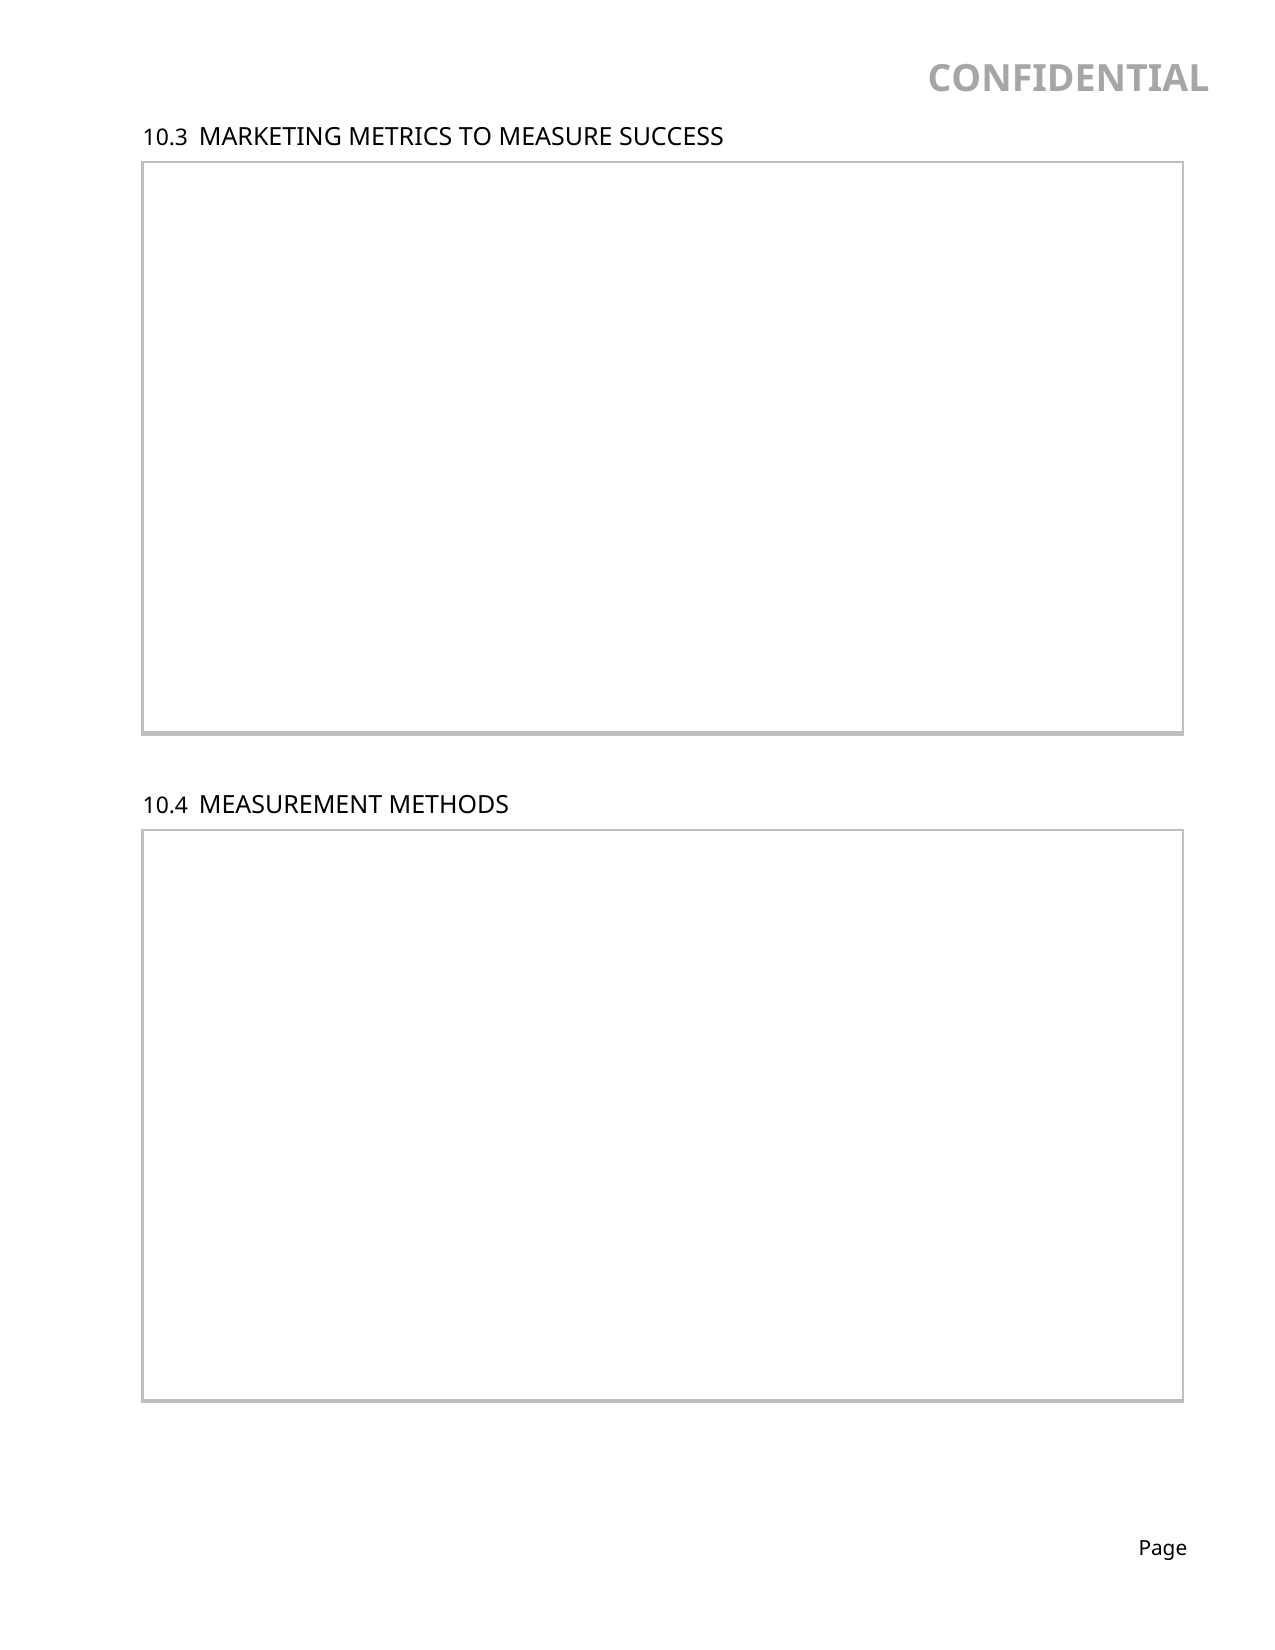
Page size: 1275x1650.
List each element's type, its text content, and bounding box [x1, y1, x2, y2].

table_header [144, 831, 1182, 1399]
table_header [144, 163, 1182, 731]
subtitle MARKETING METRICS TO MEASURE SUCCESS [142, 119, 1200, 153]
subtitle MEASUREMENT METHODS [142, 786, 1200, 820]
